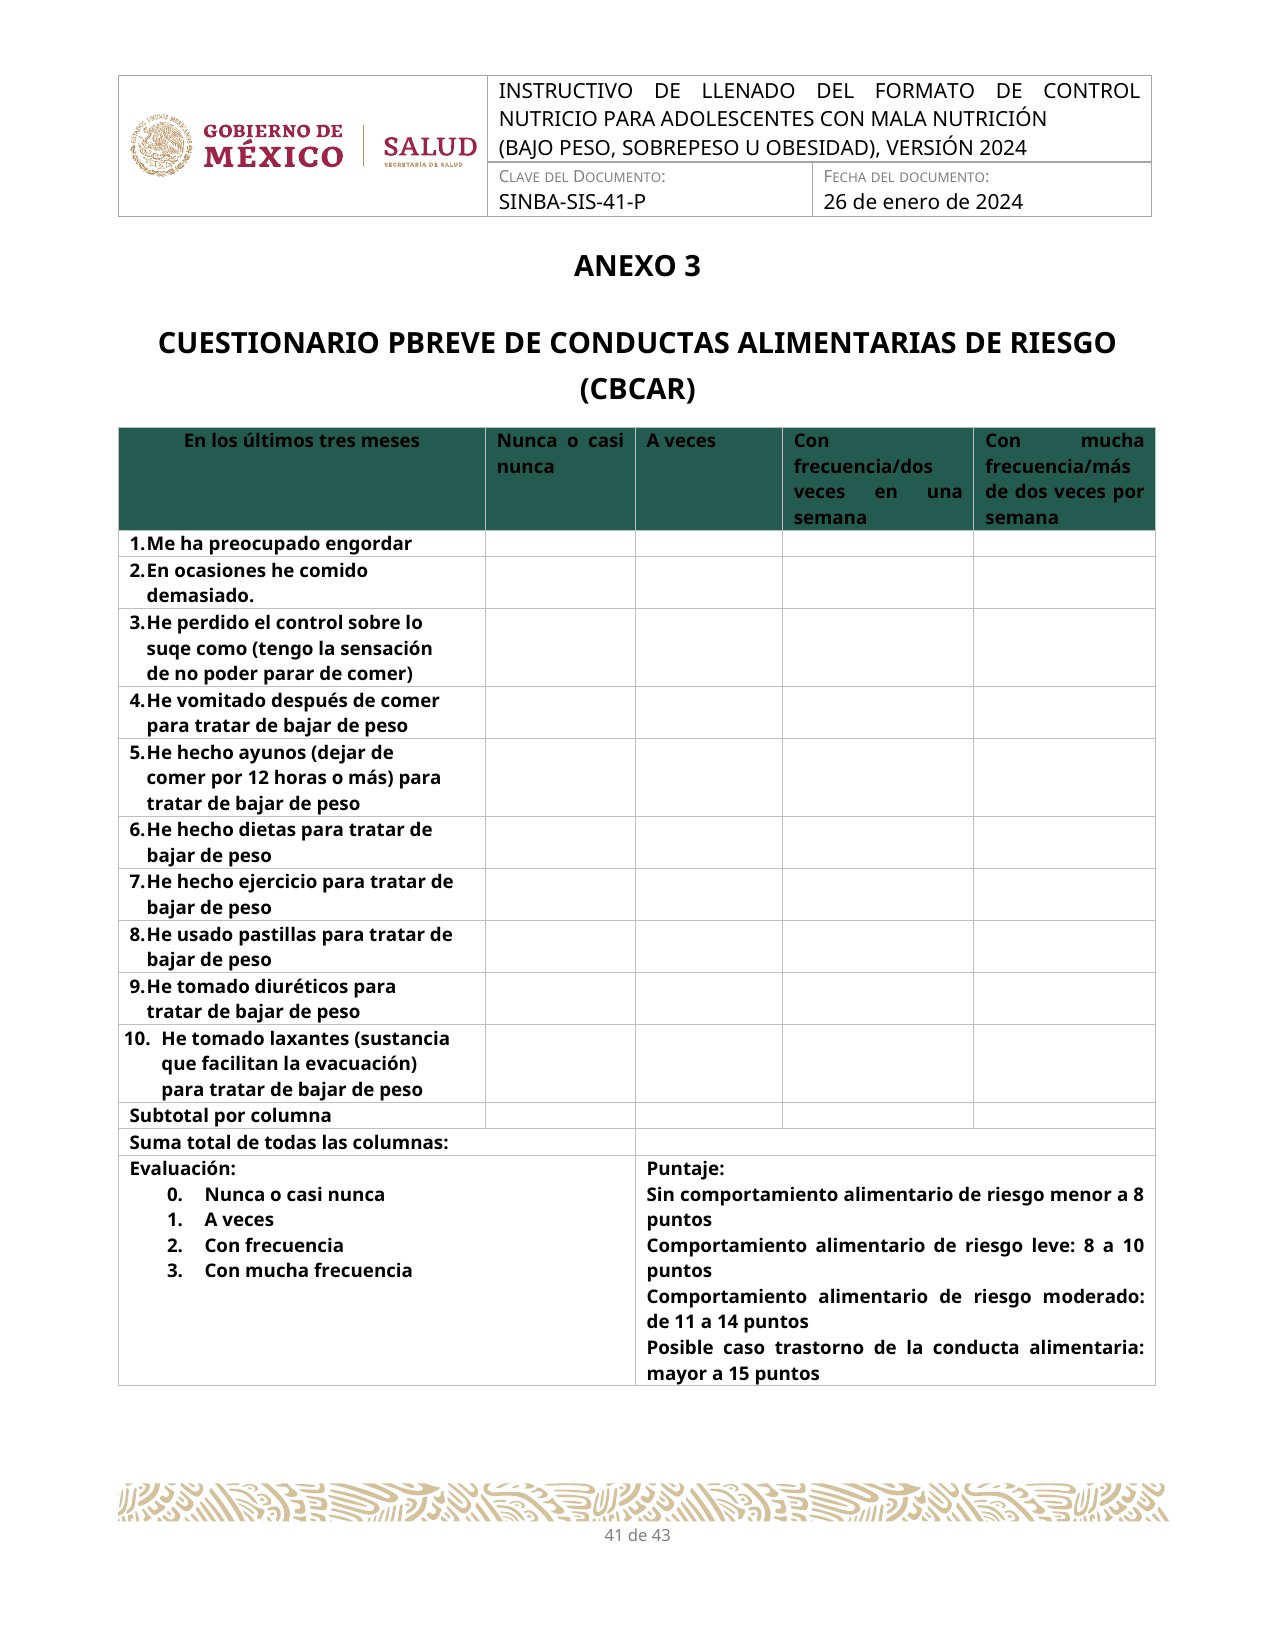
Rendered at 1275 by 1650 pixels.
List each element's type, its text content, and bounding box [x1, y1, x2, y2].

table_cell [783, 973, 973, 1024]
table_cell [486, 1025, 635, 1102]
table_cell [974, 973, 1155, 1024]
table_cell He hecho ejercicio para tratar de bajar de peso [119, 869, 485, 920]
table_cell [636, 739, 782, 816]
table_cell [783, 921, 973, 972]
table_cell He tomado laxantes (sustancia que facilitan la evacuación) para tratar de bajar de peso [119, 1025, 485, 1102]
table_header Nunca o casi nunca [486, 428, 635, 530]
table_header Con mucha frecuencia/más de dos veces por semana [974, 428, 1155, 530]
table_cell He usado pastillas para tratar de bajar de peso [119, 921, 485, 972]
table_cell [783, 609, 973, 686]
table_cell Puntaje: Sin comportamiento alimentario de riesgo menor a 8 puntos Comportamiento alimentario de riesgo leve: 8 a 10 puntos Comportamiento alimentario de riesgo moderado: de 11 a 14 puntos Posible caso trastorno de la conducta alimentaria: mayor a 15 puntos [636, 1156, 1155, 1385]
table_cell [486, 739, 635, 816]
table_cell [486, 973, 635, 1024]
table_cell [974, 609, 1155, 686]
table_cell He hecho ayunos (dejar de comer por 12 horas o más) para tratar de bajar de peso [119, 739, 485, 816]
table_cell [974, 687, 1155, 738]
subtitle CUESTIONARIO PBREVE DE CONDUCTAS ALIMENTARIAS DE RIESGO (CBCAR) [118, 323, 1157, 408]
table_cell [486, 557, 635, 608]
table_cell En ocasiones he comido demasiado. [119, 557, 485, 608]
table_cell [783, 869, 973, 920]
table_cell [486, 1103, 635, 1128]
table_cell [783, 1103, 973, 1128]
table_cell [783, 817, 973, 868]
table_cell [636, 817, 782, 868]
table_cell [636, 609, 782, 686]
table_cell [636, 1129, 1155, 1155]
table_cell [783, 557, 973, 608]
table_cell [974, 531, 1155, 556]
table_cell [486, 921, 635, 972]
table_cell [486, 817, 635, 868]
table_cell [486, 869, 635, 920]
table_cell He hecho dietas para tratar de bajar de peso [119, 817, 485, 868]
table_cell [783, 1025, 973, 1102]
table_cell [974, 739, 1155, 816]
table_cell [636, 557, 782, 608]
table_cell [783, 531, 973, 556]
table_cell Me ha preocupado engordar [119, 531, 485, 556]
table_cell [974, 921, 1155, 972]
table_cell [486, 687, 635, 738]
table_header A veces [636, 428, 782, 530]
table_cell Suma total de todas las columnas: [119, 1129, 635, 1155]
table_cell [636, 531, 782, 556]
table_cell [636, 1025, 782, 1102]
table_cell Subtotal por columna [119, 1103, 485, 1128]
table_cell [974, 1025, 1155, 1102]
table_cell [636, 921, 782, 972]
table_cell [974, 1103, 1155, 1128]
table_cell [486, 609, 635, 686]
table_cell [974, 869, 1155, 920]
table_cell He perdido el control sobre lo suqe como (tengo la sensación de no poder parar de comer) [119, 609, 485, 686]
table_cell [974, 557, 1155, 608]
table_cell [974, 817, 1155, 868]
table_cell [636, 1103, 782, 1128]
table_cell [783, 739, 973, 816]
table_cell He tomado diuréticos para tratar de bajar de peso [119, 973, 485, 1024]
table_cell [636, 687, 782, 738]
table_cell [486, 531, 635, 556]
table_header Con frecuencia/dos veces en una semana [783, 428, 973, 530]
text ANEXO 3 [118, 246, 1157, 285]
table_cell [636, 973, 782, 1024]
table_cell He vomitado después de comer para tratar de bajar de peso [119, 687, 485, 738]
table_cell [783, 687, 973, 738]
table_cell Evaluación: Nunca o casi nunca A veces Con frecuencia Con mucha frecuencia [119, 1156, 635, 1385]
table_cell [636, 869, 782, 920]
table_header En los últimos tres meses [119, 428, 485, 530]
